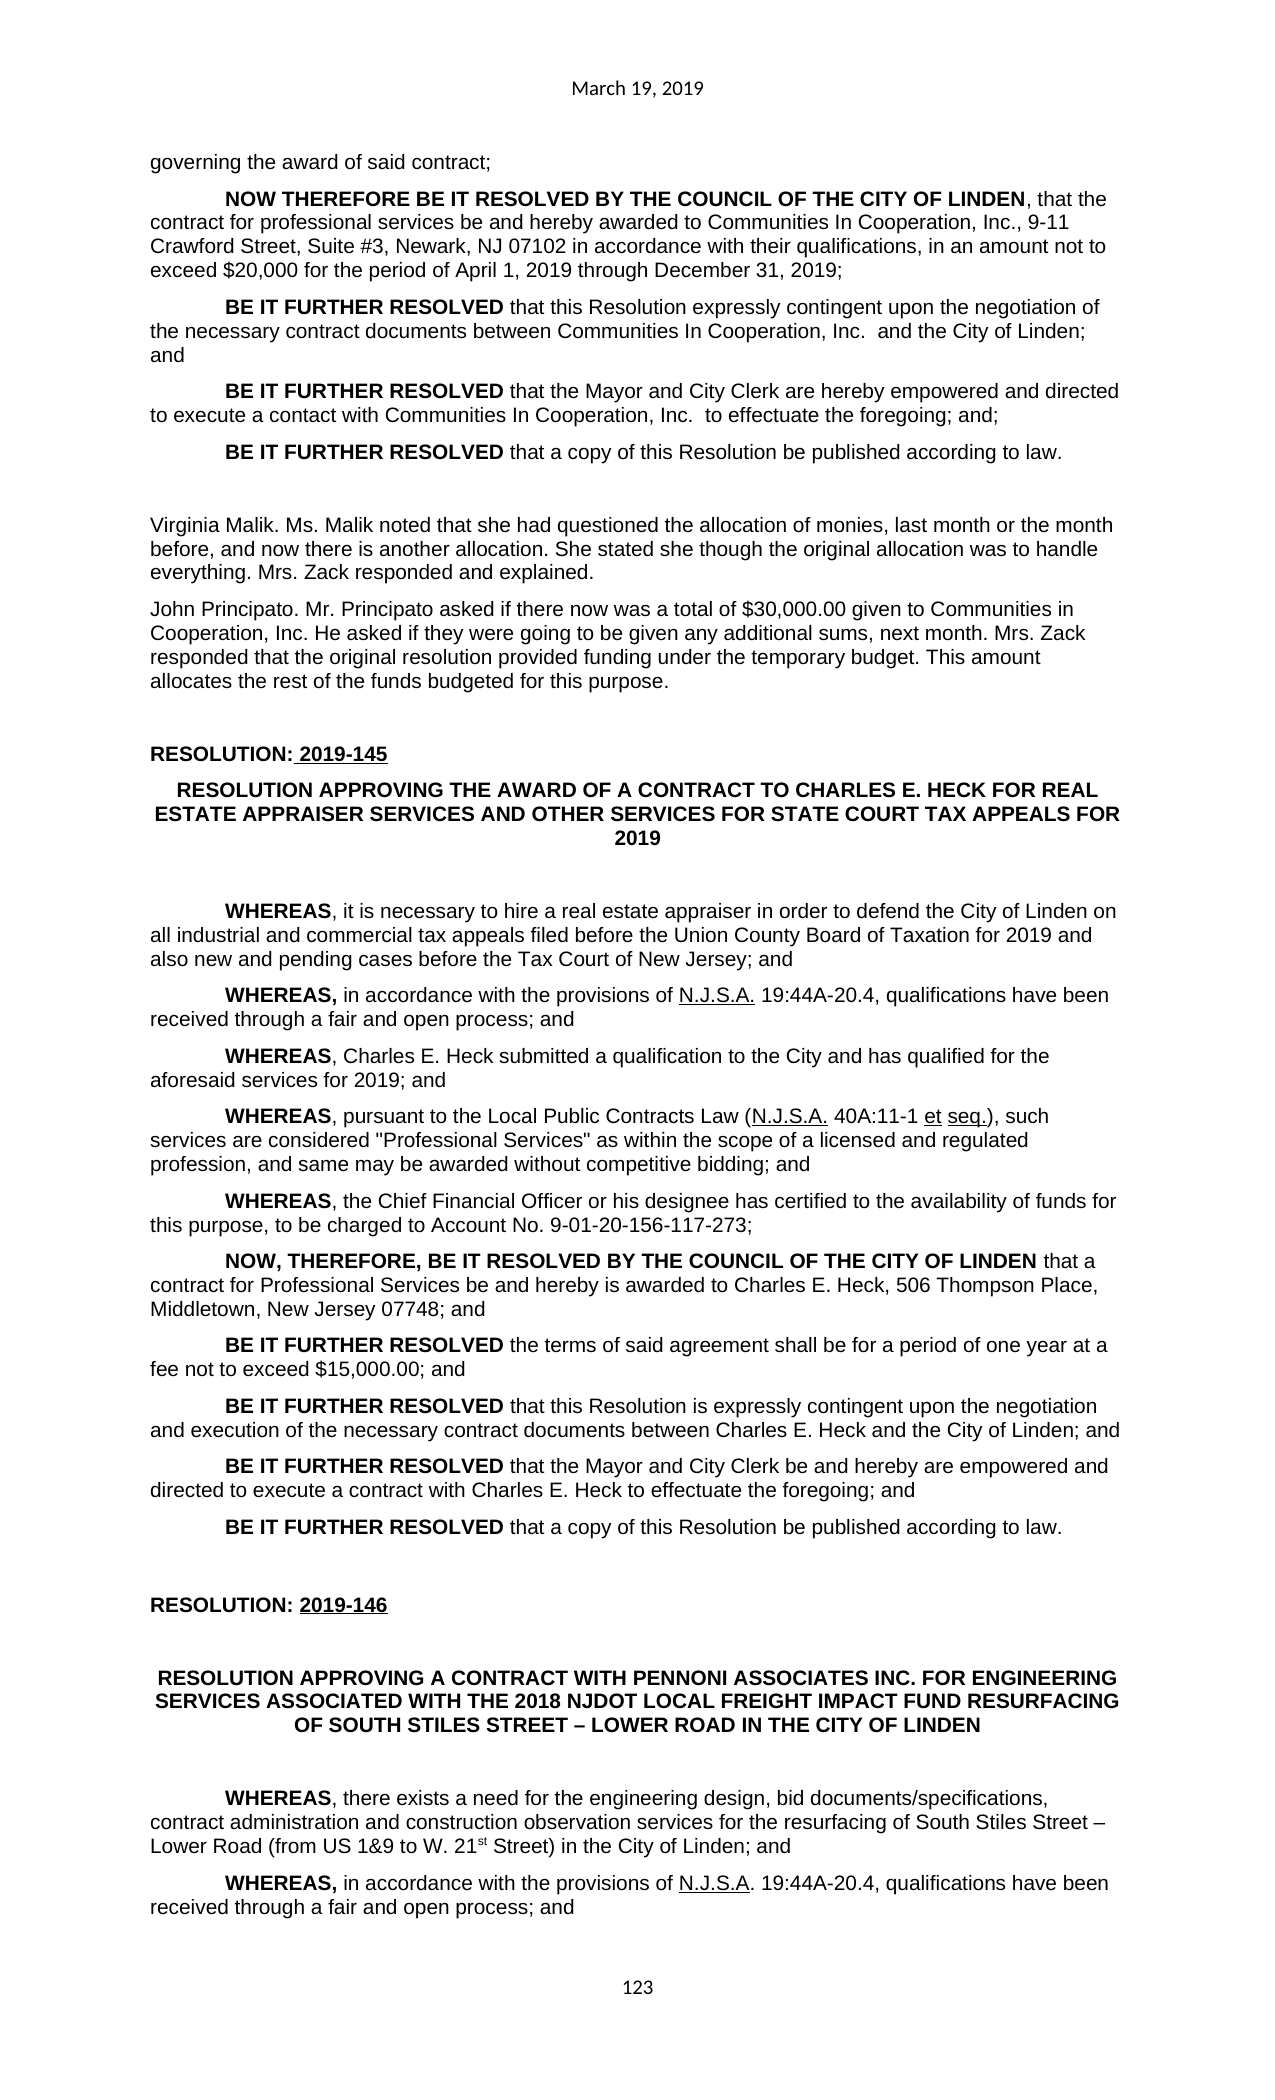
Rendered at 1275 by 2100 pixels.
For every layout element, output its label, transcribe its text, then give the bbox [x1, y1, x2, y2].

text WHEREAS, there exists a need for the engineering design, bid documents/specifications, contract administration and construction observation services for the resurfacing of South Stiles Street – Lower Road (from US 1&9 to W. 21st Street) in the City of Linden; and [150, 1786, 1125, 1858]
text RESOLUTION APPROVING THE AWARD OF A CONTRACT TO CHARLES E. HECK FOR REAL ESTATE APPRAISER SERVICES AND OTHER SERVICES FOR STATE COURT TAX APPEALS FOR 2019 [150, 778, 1125, 850]
text BE IT FURTHER RESOLVED that the Mayor and are hereby empowered and directed to execute a contact with Communities In Cooperation, Inc. to effectuate the foregoing; and; [150, 379, 1125, 427]
text WHEREAS, in accordance with the provisions of N.J.S.A. 19:44A-20.4, qualifications have been received through a fair and open process; and [150, 983, 1125, 1031]
text BE IT FURTHER RESOLVED the terms of said agreement shall be for a period of one year at a fee not to exceed $15,000.00; and [150, 1333, 1125, 1381]
text NOW, THEREFORE, BE IT RESOLVED BY THE COUNCIL OF THE CITY OF LINDEN that a contract for Professional Services be and hereby is awarded to Charles E. Heck, 506 Thompson Place, Middletown, New Jersey 07748; and [150, 1249, 1125, 1321]
text BE IT FURTHER RESOLVED that the Mayor and City Clerk be and hereby are empowered and directed to execute a contract with Charles E. Heck to effectuate the foregoing; and [150, 1454, 1125, 1502]
text NOW THEREFORE BE IT RESOLVED BY THE COUNCIL OF THE CITY OF LINDEN, tat te contract for professional services be and ereby awarded to Communities In Cooperation, Inc., 9-11 Crawford Street, Suite #3, Newark, NJ 07102 in accordance wit teir qualifications, in an amount not to exceed $20,000 for te period of April 1, 2019 troug December 31, 2019; [150, 186, 1125, 282]
text BE IT FURTHER RESOLVED that a copy of this Resolution be published according to law. [150, 1514, 1125, 1538]
text WHEREAS, pursuant to the Local Public Contracts Law (N.J.S.A. 40A:11-1 et seq.), such services are considered "Professional Services" as within the scope of a licensed and regulated profession, and same may be awarded without competitive bidding; and [150, 1104, 1125, 1176]
text RESOLUTION: 2019-146 [150, 1592, 1125, 1616]
text WHEREAS, the Chief Financial Officer or his designee has certified to the availability of funds for this purpose, to be charged to Account No. 9-01-20-156-117-273; [150, 1188, 1125, 1236]
text RESOLUTION: 2019-145 [150, 742, 1125, 766]
text John Principato. Mr. Principato asked if there now was a total of $30,000.00 given to Communities in Cooperation, Inc. He asked if they were going to be given any additional sums, next month. Mrs. Zack responded that the original resolution provided funding under the temporary budget. This amount allocates the rest of the funds budgeted for this purpose. [150, 597, 1125, 693]
text BE IT FURTHER RESOLVED that this Resolution is expressly contingent upon the negotiation and execution of the necessary contract documents between Charles E. Heck and the City of Linden; and [150, 1394, 1125, 1442]
text WHEREAS, in accordance with the provisions of N.J.S.A. 19:44A-20.4, qualifications have been received through a fair and open process; and [150, 1871, 1125, 1918]
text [150, 150, 1125, 174]
text Virginia Malik. Ms. Malik noted that she had questioned the allocation of monies, last month or the month before, and now there is another allocation. She stated she though the original allocation was to handle everything. Mrs. Zack responded and explained. [150, 512, 1125, 584]
text RESOLUTION APPROVING A CONTRACT WITH PENNONI ASSOCIATES INC. FOR ENGINEERING SERVICES ASSOCIATED WITH THE 2018 NJDOT LOCAL FREIGHT IMPACT FUND RESURFACING OF SOUTH STILES STREET – LOWER ROAD IN THE CITY OF LINDEN [150, 1665, 1125, 1737]
text WHEREAS, Charles E. Heck submitted a qualification to the City and has qualified for the aforesaid services for 2019; and [150, 1044, 1125, 1092]
text BE IT FURTHER RESOLVED that this Resolution expressly contingent upon the negotiation of the necessary contract documents between Communities In Cooperation, Inc. and the City of Linden; and [150, 295, 1125, 367]
text BE IT FURTHER RESOLVED that a copy of this Resolution be published according to law. [150, 439, 1125, 463]
text WHEREAS, it is necessary to hire a real estate appraiser in order to defend the City of Linden on all industrial and commercial tax appeals filed before the Union County Board of Taxation for 2019 and also new and pending cases before the Tax Court of New Jersey; and [150, 899, 1125, 971]
